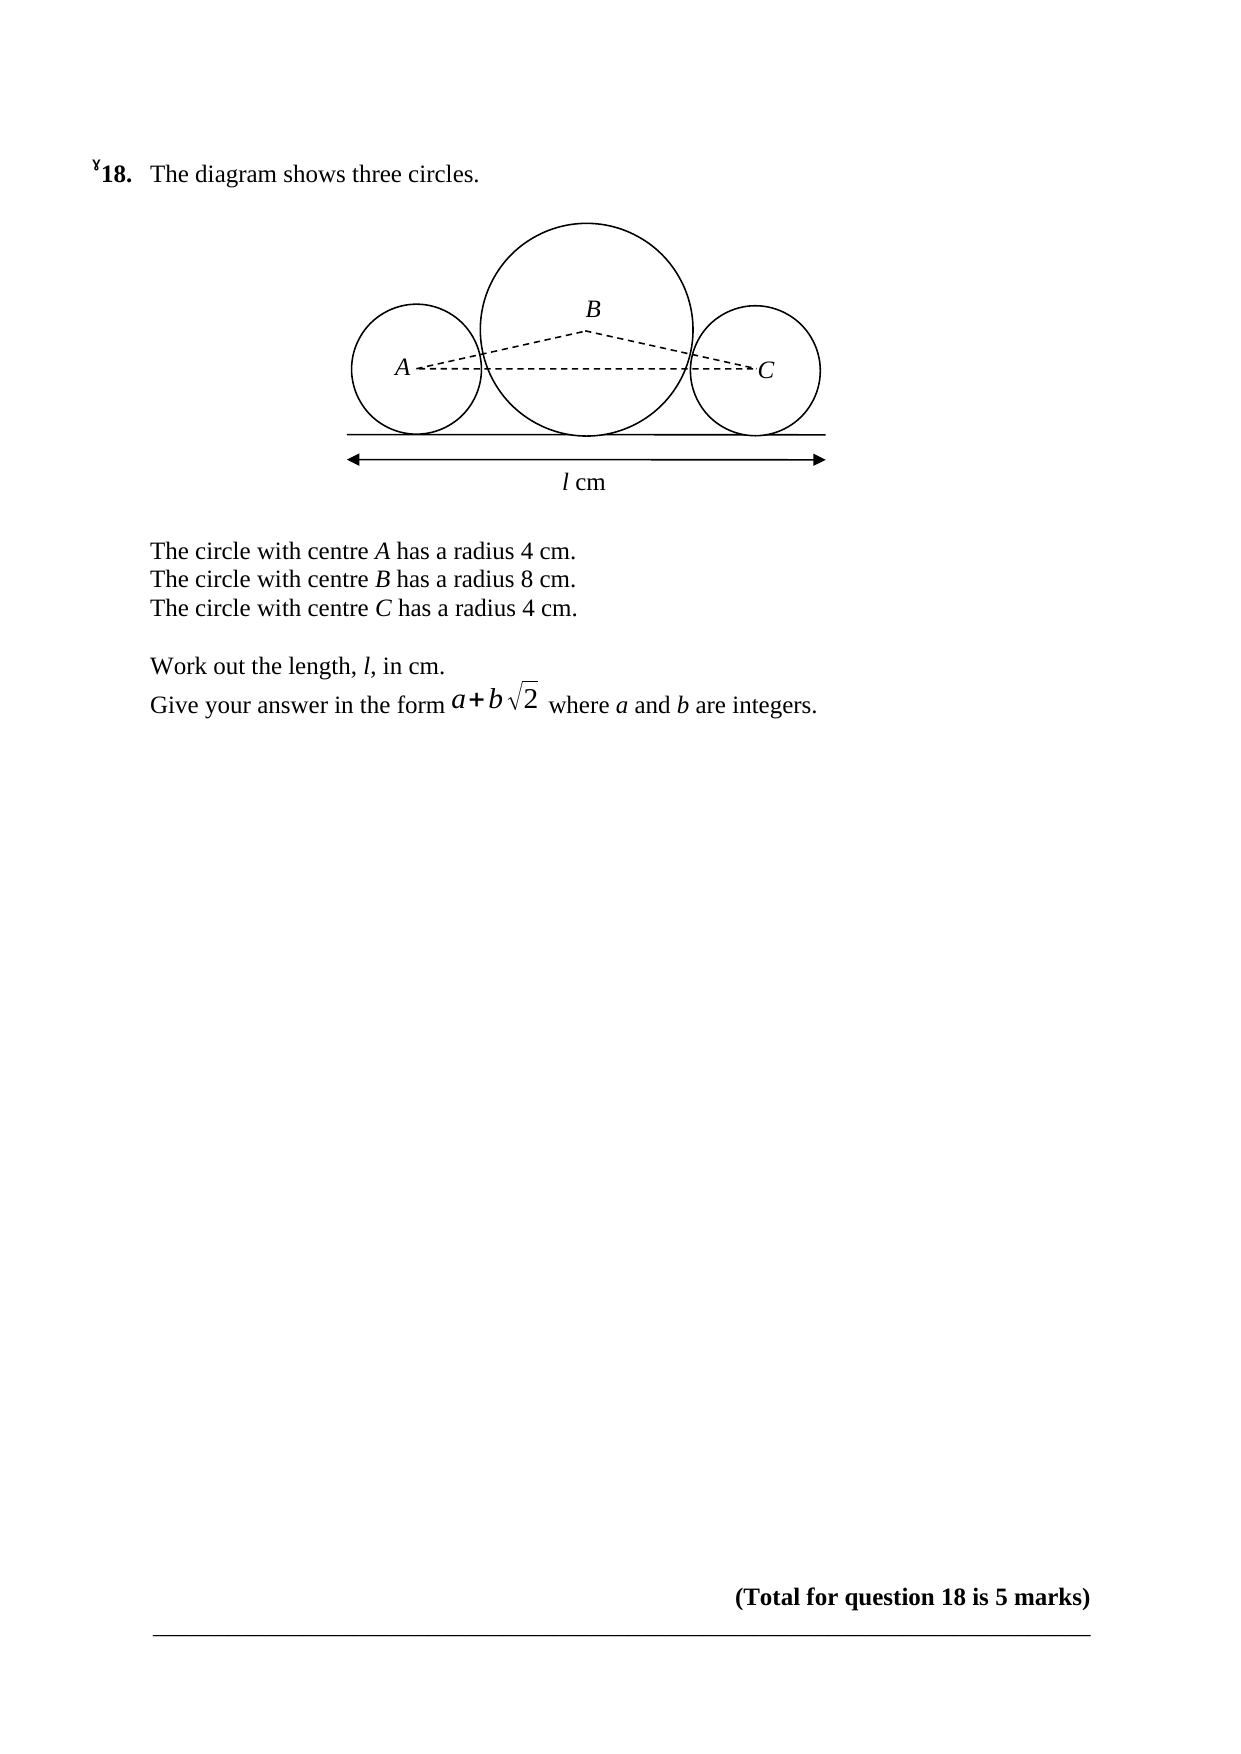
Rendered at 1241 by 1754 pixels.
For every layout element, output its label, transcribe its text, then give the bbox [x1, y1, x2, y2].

text ˠ18. The diagram shows three circles. [91, 150, 1090, 191]
text Work out the length, l, in cm. [150, 651, 1090, 679]
text Give your answer in the form where a and b are integers. [150, 679, 1090, 719]
text The circle with centre B has a radius 8 cm. [150, 564, 1090, 593]
text The circle with centre A has a radius 4 cm. [150, 536, 1090, 564]
text The circle with centre C has a radius 4 cm. [150, 593, 1090, 622]
text ___________________________________________________________________________ [150, 1611, 1090, 1639]
text (Total for question 18 is 5 marks) [150, 1582, 1090, 1611]
